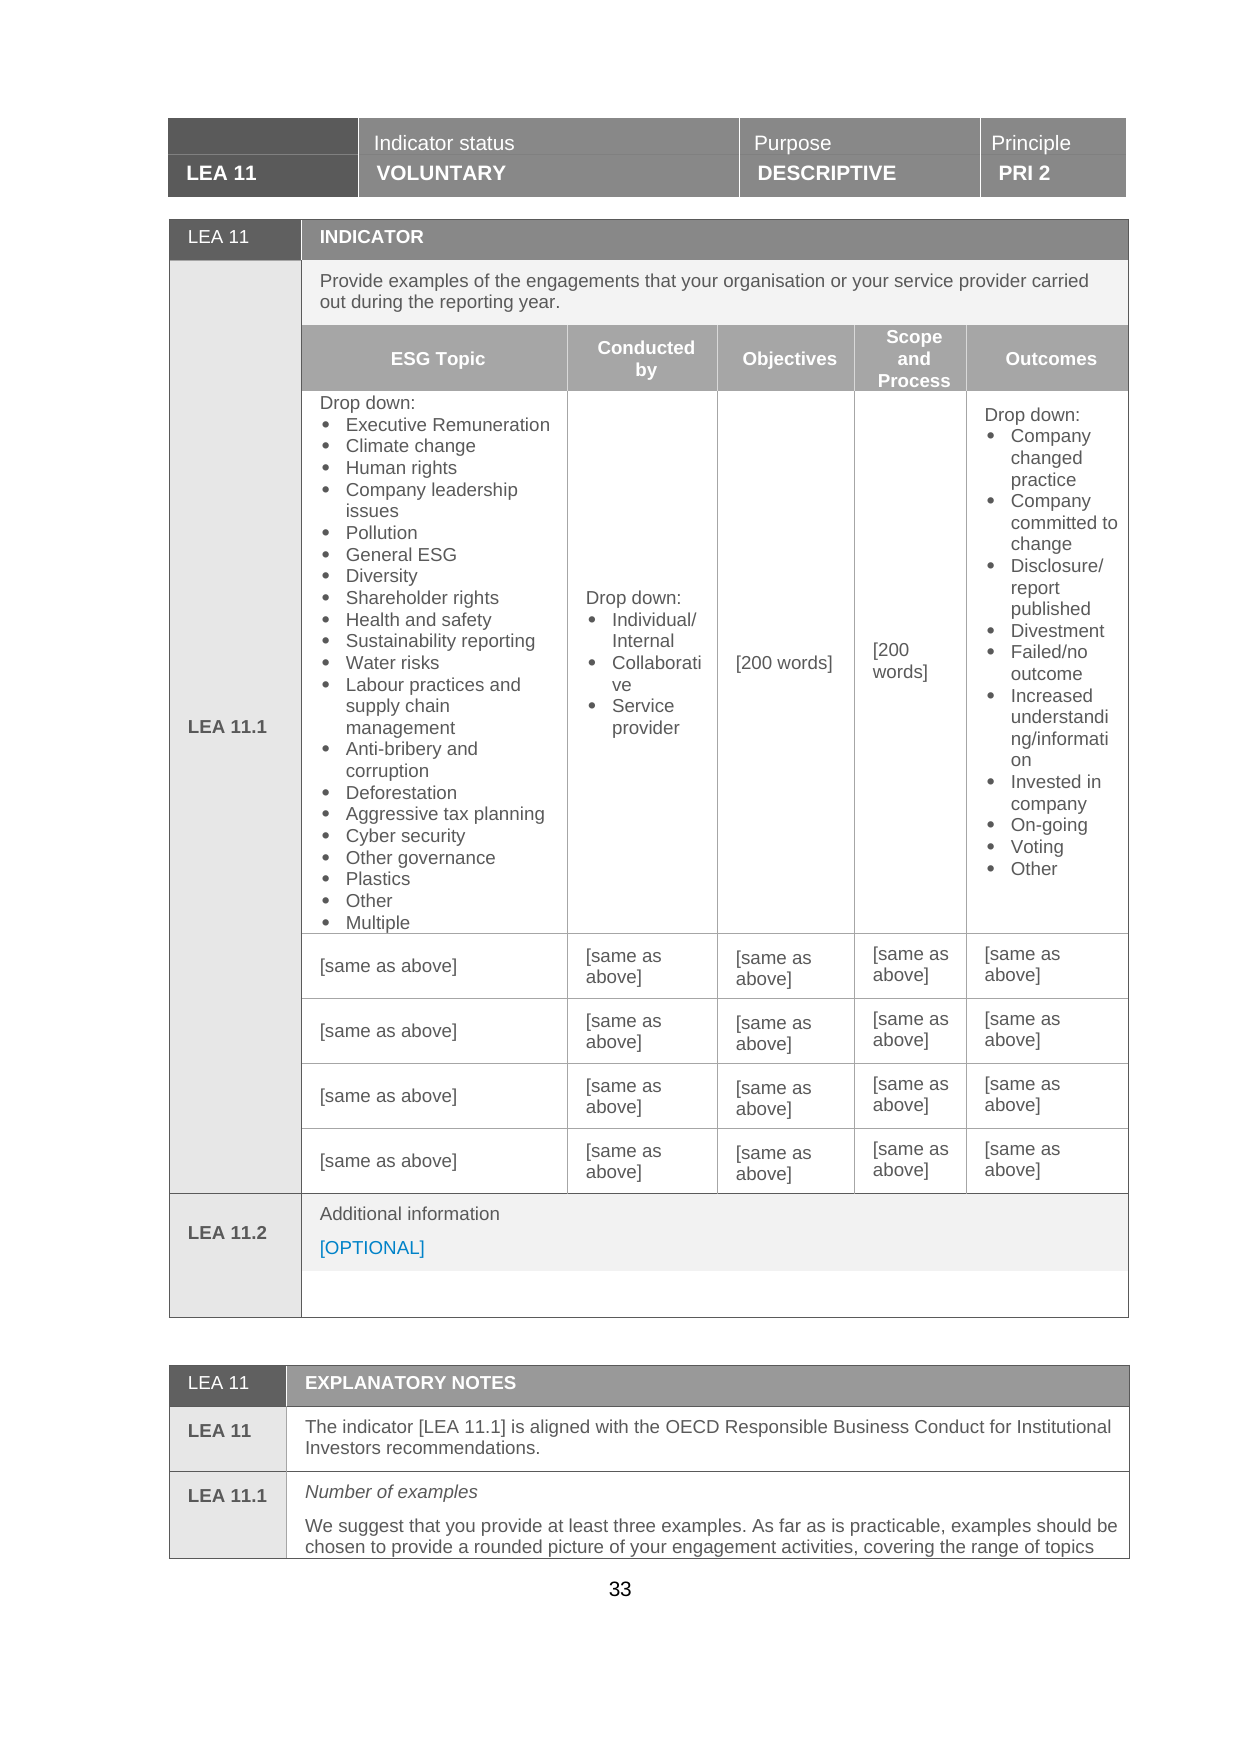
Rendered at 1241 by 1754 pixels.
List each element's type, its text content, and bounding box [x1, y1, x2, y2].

table_header Purpose [740, 118, 980, 154]
table_cell Objectives [718, 325, 854, 391]
table_cell [same as above] [967, 1129, 1128, 1193]
table_cell LEA 11 [168, 155, 358, 197]
table_cell [same as above] [568, 934, 717, 998]
table_cell Drop down: Individual/Internal Collaborative Service provider [568, 391, 717, 933]
table_cell [same as above] [718, 1129, 854, 1193]
table_cell LEA 11.1 [170, 1472, 286, 1558]
table_cell [same as above] [967, 934, 1128, 998]
table_cell [170, 1271, 301, 1317]
table_header Principle [981, 118, 1126, 154]
table_cell [same as above] [718, 999, 854, 1063]
table_cell [same as above] [568, 999, 717, 1063]
table_cell [same as above] [568, 1129, 717, 1193]
table_cell [same as above] [855, 1129, 966, 1193]
table_cell Additional information [Optional] [302, 1194, 1128, 1271]
table_header LEA 11 [170, 220, 301, 260]
table_cell [200 words] [718, 391, 854, 933]
table_cell LEA 11.2 [170, 1194, 301, 1271]
table_cell [same as above] [302, 1129, 567, 1193]
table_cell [287, 1472, 1129, 1558]
table_header Indicator status [359, 118, 739, 154]
table_cell Drop down: Company changed practice Company committed to change Disclosure/report published Divestment Failed/no outcome Increased understanding/information Invested in company On-going Voting Other [967, 391, 1128, 933]
table_cell Scope and Process [855, 325, 966, 391]
table_cell [same as above] [855, 999, 966, 1063]
table_cell [same as above] [302, 999, 567, 1063]
table_cell [same as above] [568, 1064, 717, 1128]
table_cell [same as above] [967, 1064, 1128, 1128]
table_cell Provide examples of the engagements that your organisation or your service provider carried out during the reporting year. [302, 260, 1128, 325]
table_cell [200 words] [855, 391, 966, 933]
table_cell PRI 2 [981, 155, 1126, 197]
table_cell Outcomes [967, 325, 1128, 391]
table_cell [same as above] [302, 934, 567, 998]
table_cell Conducted by [568, 325, 717, 391]
table_header [168, 118, 358, 154]
table_cell [same as above] [967, 999, 1128, 1063]
table_cell LEA 11.1 [170, 261, 301, 1193]
table_cell [same as above] [718, 934, 854, 998]
table_cell [same as above] [302, 1064, 567, 1128]
table_header EXPLANATORY NOTES [287, 1366, 1129, 1406]
table_cell LEA 11 [170, 1407, 286, 1471]
table_cell VOLUNTARY [359, 155, 739, 197]
table_cell [302, 1271, 1128, 1317]
picture [320, 1240, 324, 1258]
table_cell DESCRIPTIVE [740, 155, 980, 197]
table_cell [same as above] [855, 1064, 966, 1128]
table_cell The indicator [LEA 11.1] is aligned with the OECD Responsible Business Conduct for Institutional Investors recommendations. [287, 1407, 1129, 1471]
table_cell [same as above] [855, 934, 966, 998]
table_cell ESG Topic [302, 325, 567, 391]
table_cell Drop down: Executive Remuneration Climate change Human rights Company leadership issues Pollution General ESG Diversity Shareholder rights Health and safety Sustainability reporting Water risks Labour practices and supply chain management Anti-bribery and corruption Deforestation Aggressive tax planning Cyber security Other governance Plastics Other Multiple [302, 391, 567, 933]
table_header LEA 11 [170, 1366, 286, 1406]
table_header INDICATOR [302, 220, 1128, 260]
table_cell [same as above] [718, 1064, 854, 1128]
